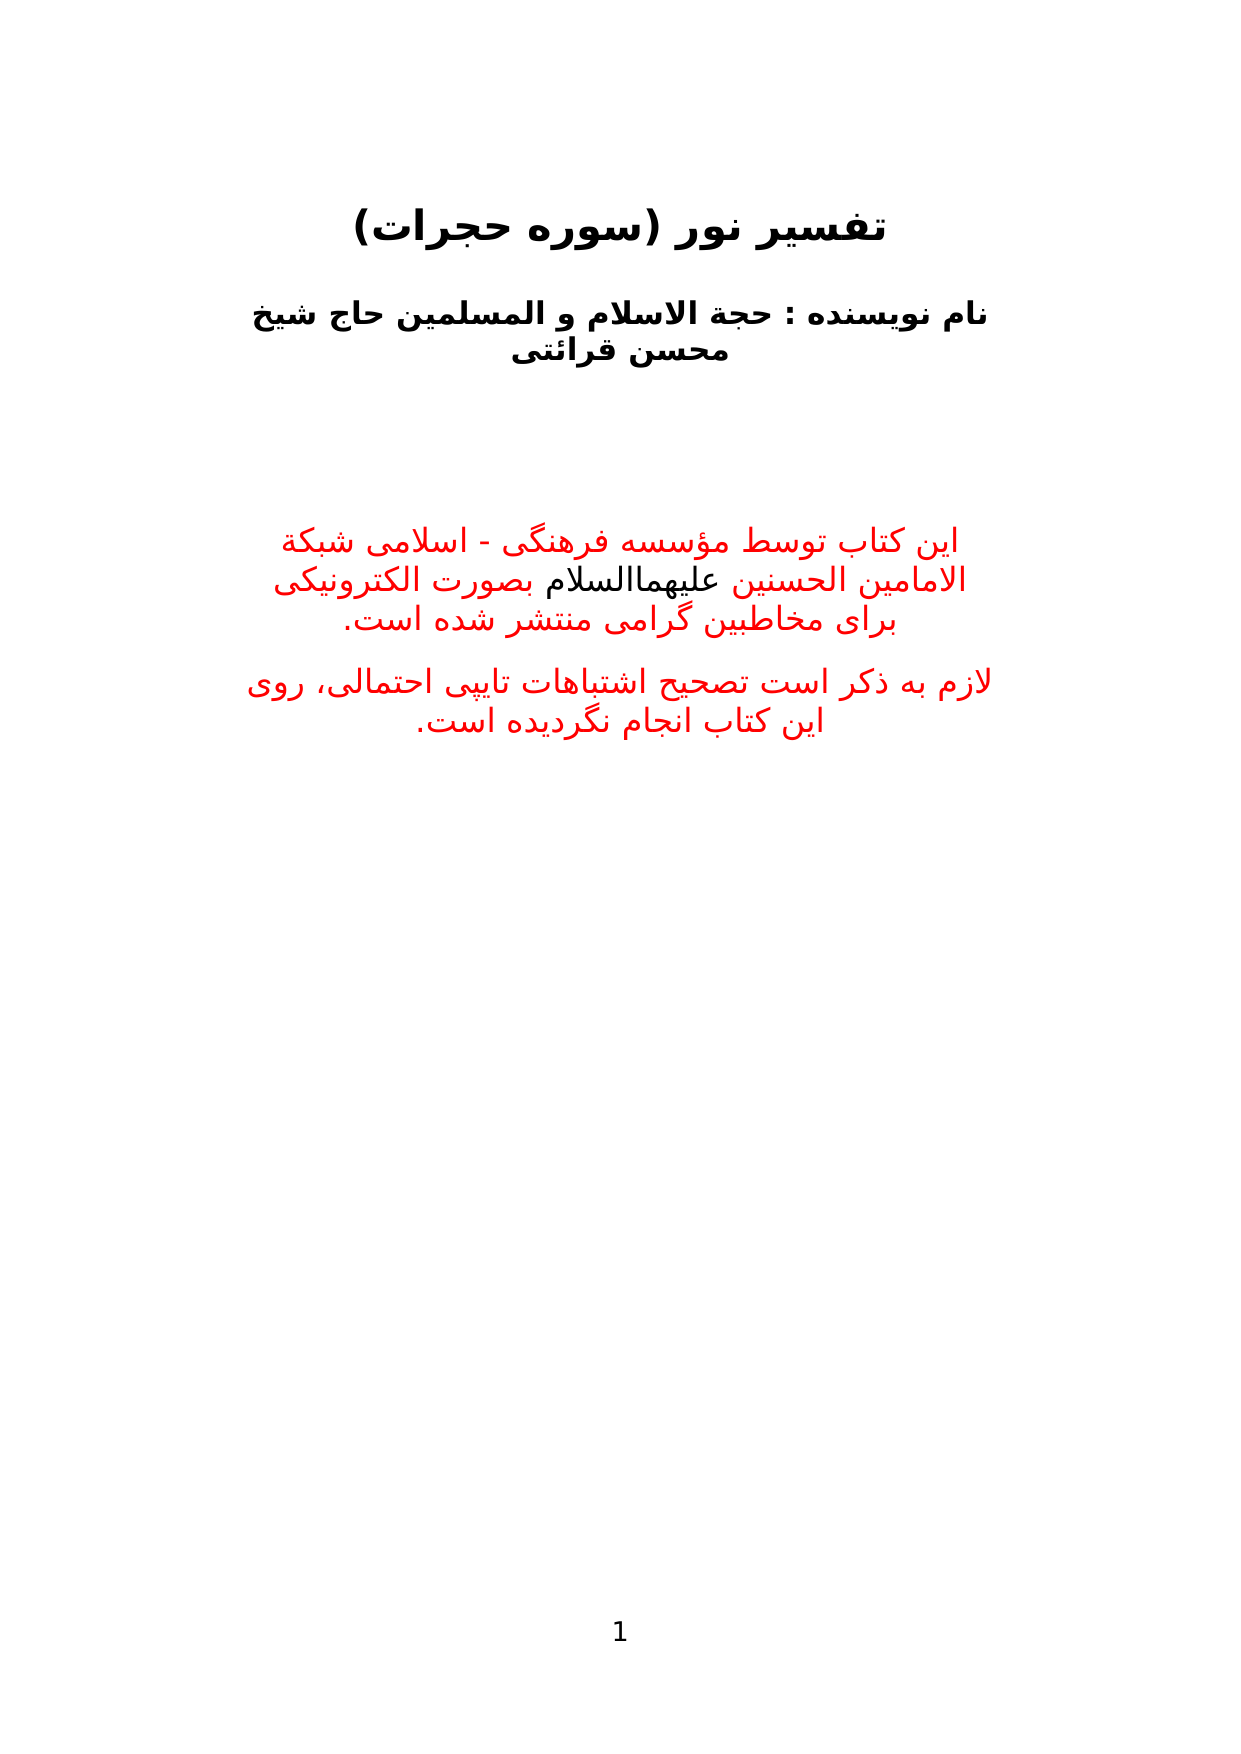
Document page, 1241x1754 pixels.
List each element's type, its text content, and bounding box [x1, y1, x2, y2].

text این کتاب توسط مؤسسه فرهنگی - اسلامی شبکة الامامین الحسنین عليهما‌السلام بصورت الکترونیکی برای مخاطبین گرامی منتشر شده است. [236, 521, 1004, 638]
text نام نویسنده : حجة الاسلام و المسلمين حاج شيخ محسن قرائتى [236, 295, 1004, 368]
text لازم به ذکر است تصحیح اشتباهات تایپی احتمالی، روی این کتاب انجام نگردیده است. [236, 663, 1004, 741]
text تفسير نور (سوره حجرات) [236, 202, 1004, 251]
